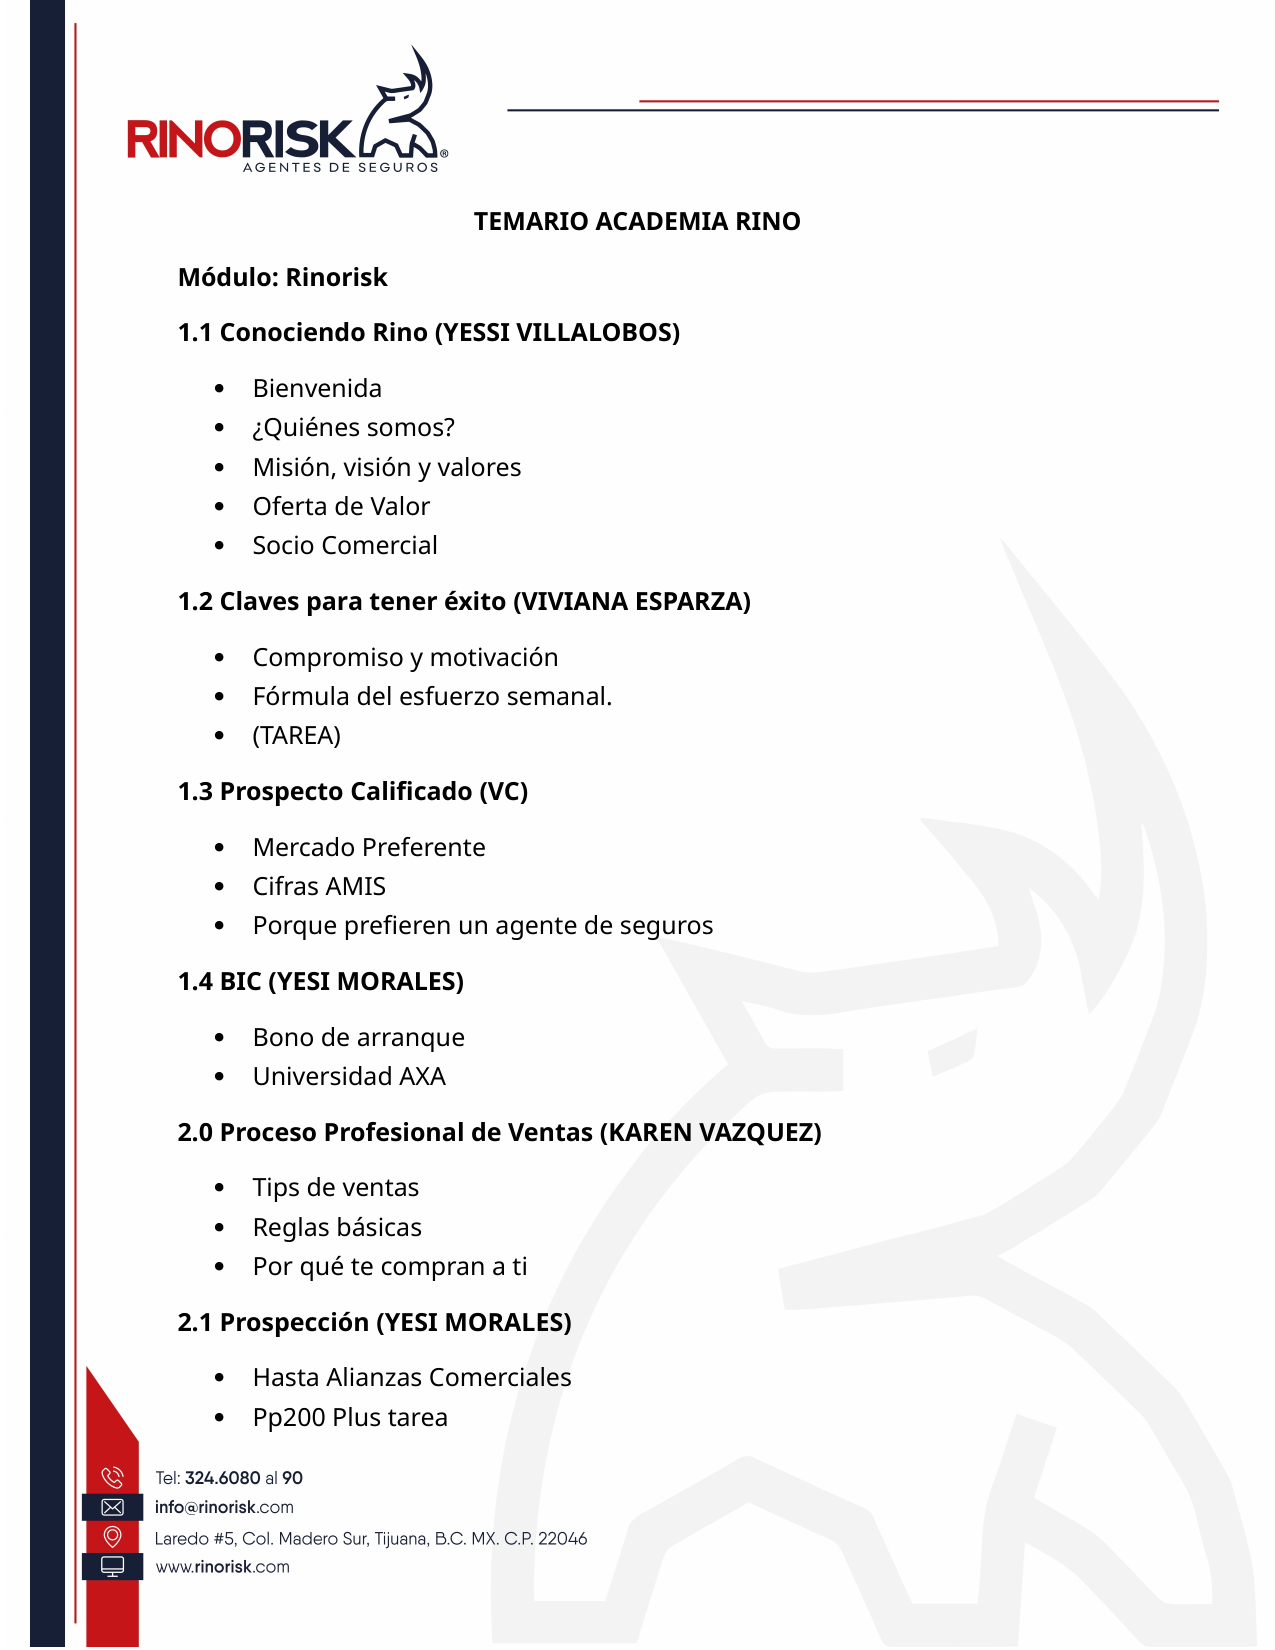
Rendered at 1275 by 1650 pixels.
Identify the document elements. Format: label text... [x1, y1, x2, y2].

list ¿Quiénes somos? [215, 410, 1098, 444]
text TEMARIO ACADEMIA RINO [177, 203, 1098, 237]
list Pp200 Plus tarea [215, 1399, 1098, 1433]
list (TAREA) [215, 718, 1098, 752]
list Mercado Preferente [215, 829, 1098, 863]
text 1.2 Claves para tener éxito (VIVIANA ESPARZA) [177, 583, 1098, 617]
list Universidad AXA [215, 1058, 1098, 1092]
list Misión, visión y valores [215, 449, 1098, 483]
list Por qué te compran a ti [215, 1248, 1098, 1282]
list Bienvenida [215, 371, 1098, 405]
list Reglas básicas [215, 1209, 1098, 1243]
text 1.3 Prospecto Calificado (VC) [177, 773, 1098, 807]
list Oferta de Valor [215, 488, 1098, 522]
text 2.1 Prospección (YESI MORALES) [177, 1304, 1098, 1338]
list Fórmula del esfuerzo semanal. [215, 678, 1098, 712]
text 1.4 BIC (YESI MORALES) [177, 963, 1098, 997]
list Hasta Alianzas Comerciales [215, 1360, 1098, 1394]
picture [3, 0, 1275, 1647]
text 1.1 Conociendo Rino (YESSI VILLALOBOS) [177, 315, 1098, 349]
list Bono de arranque [215, 1019, 1098, 1053]
text 2.0 Proceso Profesional de Ventas (KAREN VAZQUEZ) [177, 1114, 1098, 1148]
list Cifras AMIS [215, 868, 1098, 902]
list Tips de ventas [215, 1170, 1098, 1204]
list Porque prefieren un agente de seguros [215, 908, 1098, 942]
list Compromiso y motivación [215, 639, 1098, 673]
text Módulo: Rinorisk [177, 259, 1098, 293]
list Socio Comercial [215, 528, 1098, 562]
